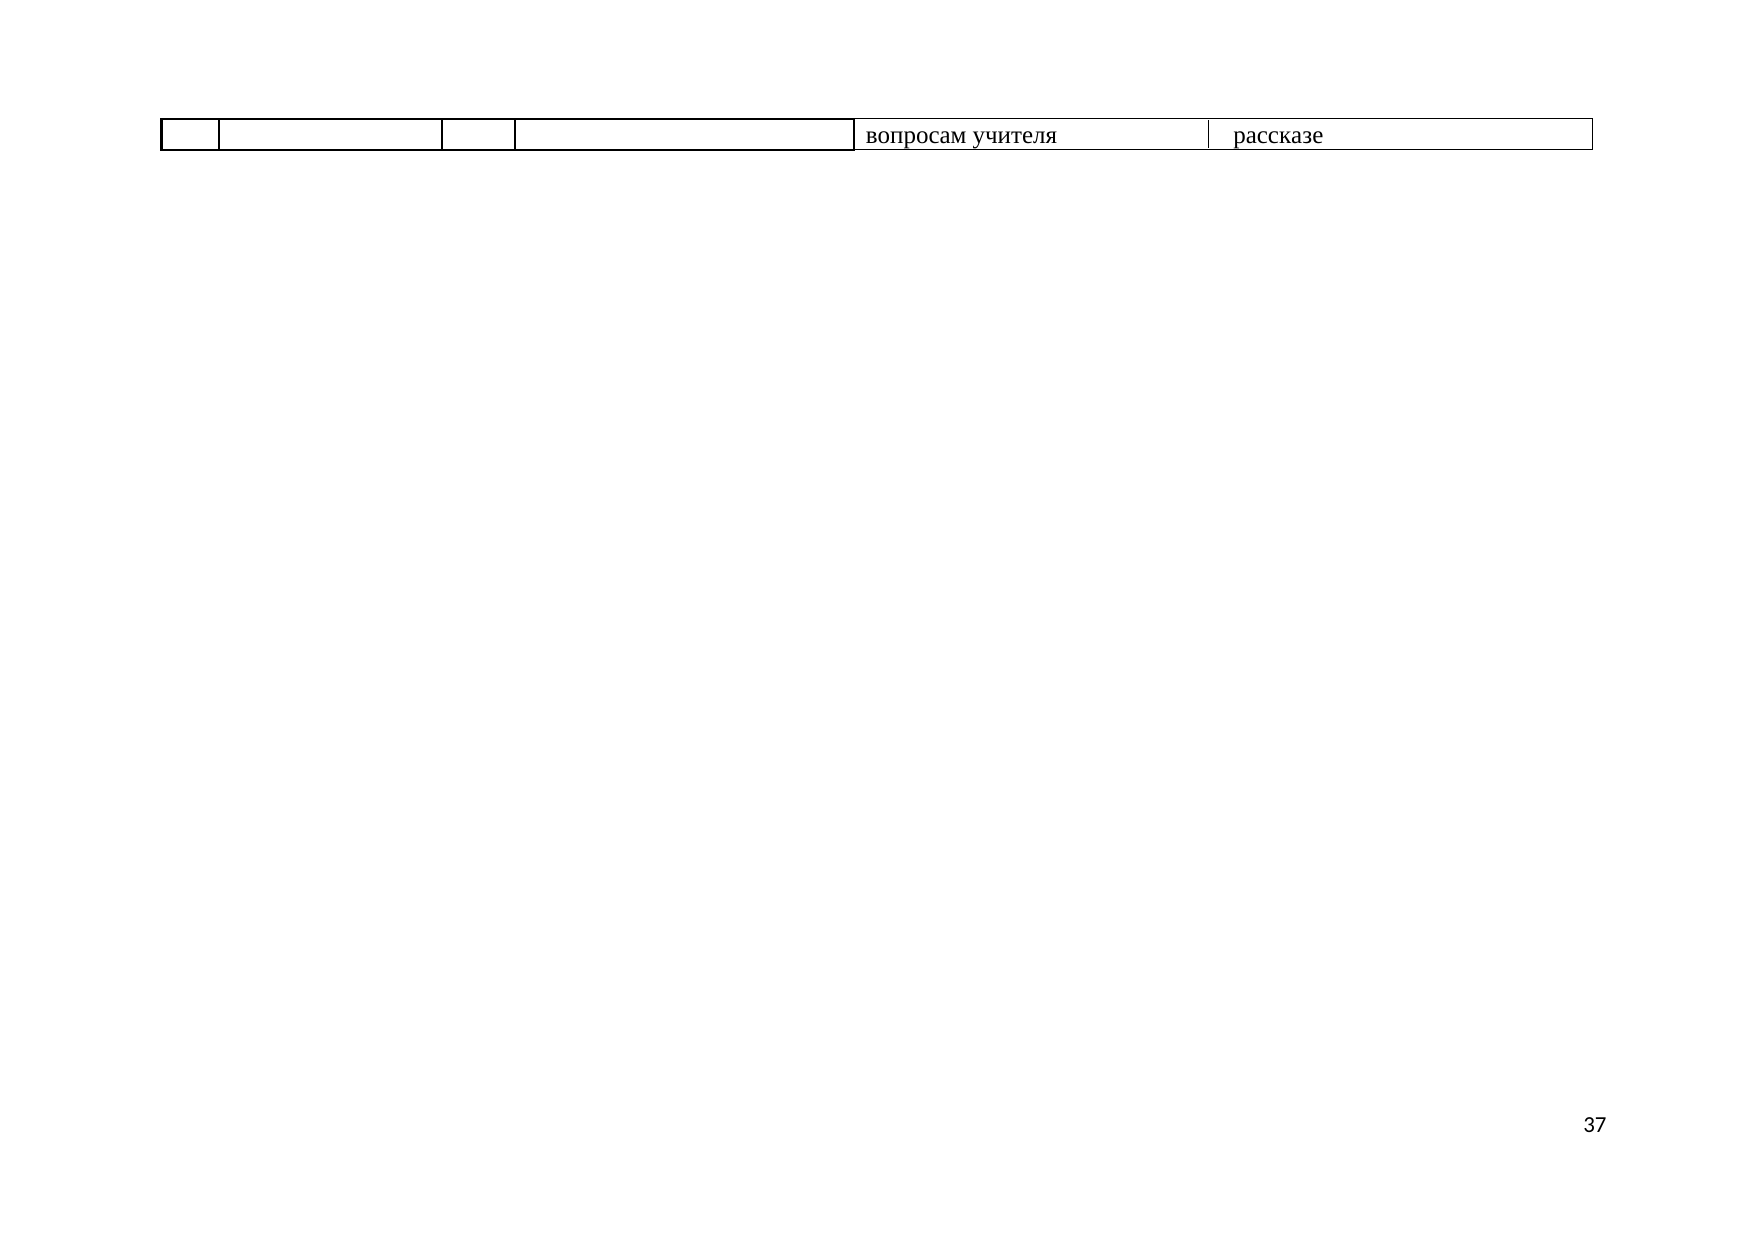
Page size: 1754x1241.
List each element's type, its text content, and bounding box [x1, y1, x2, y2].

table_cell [855, 119, 1209, 149]
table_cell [516, 120, 853, 149]
table_cell 63 [163, 120, 218, 149]
table_cell 1 [443, 120, 514, 149]
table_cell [1209, 119, 1592, 149]
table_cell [220, 120, 441, 149]
